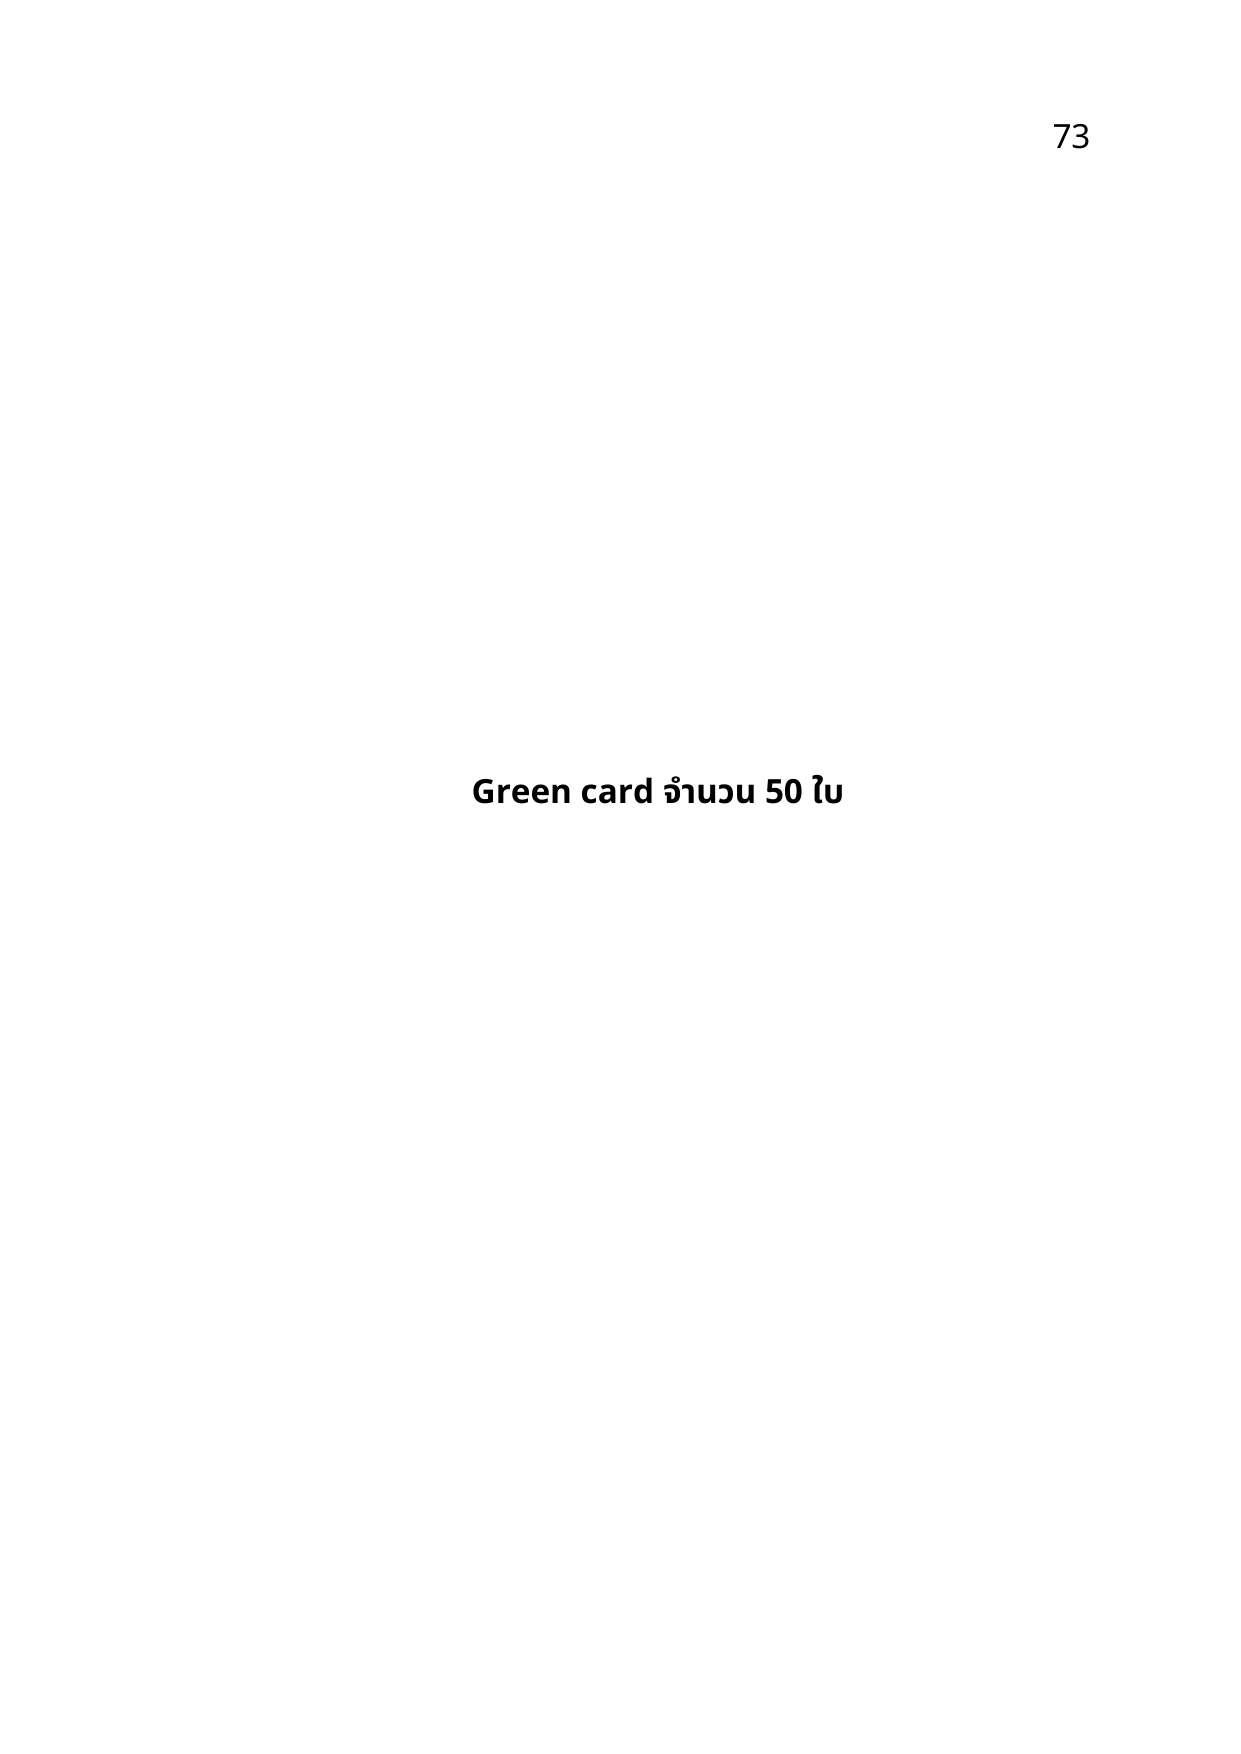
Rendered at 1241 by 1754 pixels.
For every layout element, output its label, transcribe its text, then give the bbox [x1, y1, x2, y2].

text Green card จำนวน 50 ใบ [225, 768, 1090, 818]
